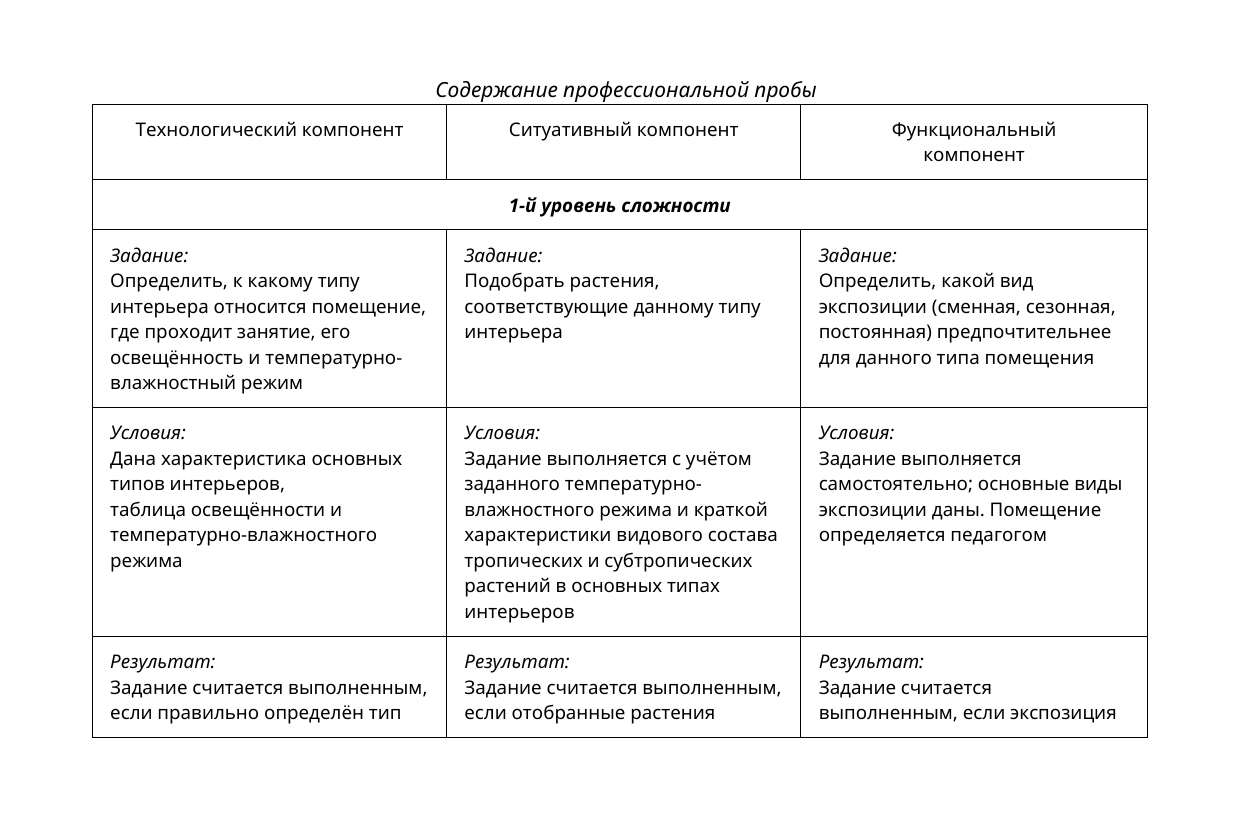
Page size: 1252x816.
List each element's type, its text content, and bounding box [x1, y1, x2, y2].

table_header Ситуативный компонент [447, 105, 800, 179]
table_cell Условия: Задание выполняется самостоятельно; основные виды экспозиции даны. Помещение определяется педагогом [801, 408, 1147, 636]
table_cell Условия: Задание выполняется с учётом заданного температурно-влажностного режима и краткой характеристики видового состава тропических и субтропических растений в основных типах интерьеров [447, 408, 800, 636]
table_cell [93, 637, 446, 737]
table_cell Условия: Дана характеристика основных типов интерьеров, таблица освещённости и температурно-влажностного режима [93, 408, 446, 636]
table_cell Задание: Определить, какой вид экспозиции (сменная, сезонная, постоянная) предпочтительнее для данного типа помещения [801, 230, 1147, 407]
table_cell Задание: Подобрать растения, соответствующие данному типу интерьера [447, 230, 800, 407]
table_header Функциональный компонент [801, 105, 1147, 179]
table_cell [801, 637, 1147, 737]
table_header Технологический компонент [93, 105, 446, 179]
table_cell 1-й уровень сложности [93, 180, 1147, 229]
table_cell Задание: Определить, к какому типу интерьера относится помещение, где проходит занятие, его освещённость и температурно-влажностный режим [93, 230, 446, 407]
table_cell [447, 637, 800, 737]
text Содержание профессиональной пробы [75, 75, 1177, 103]
